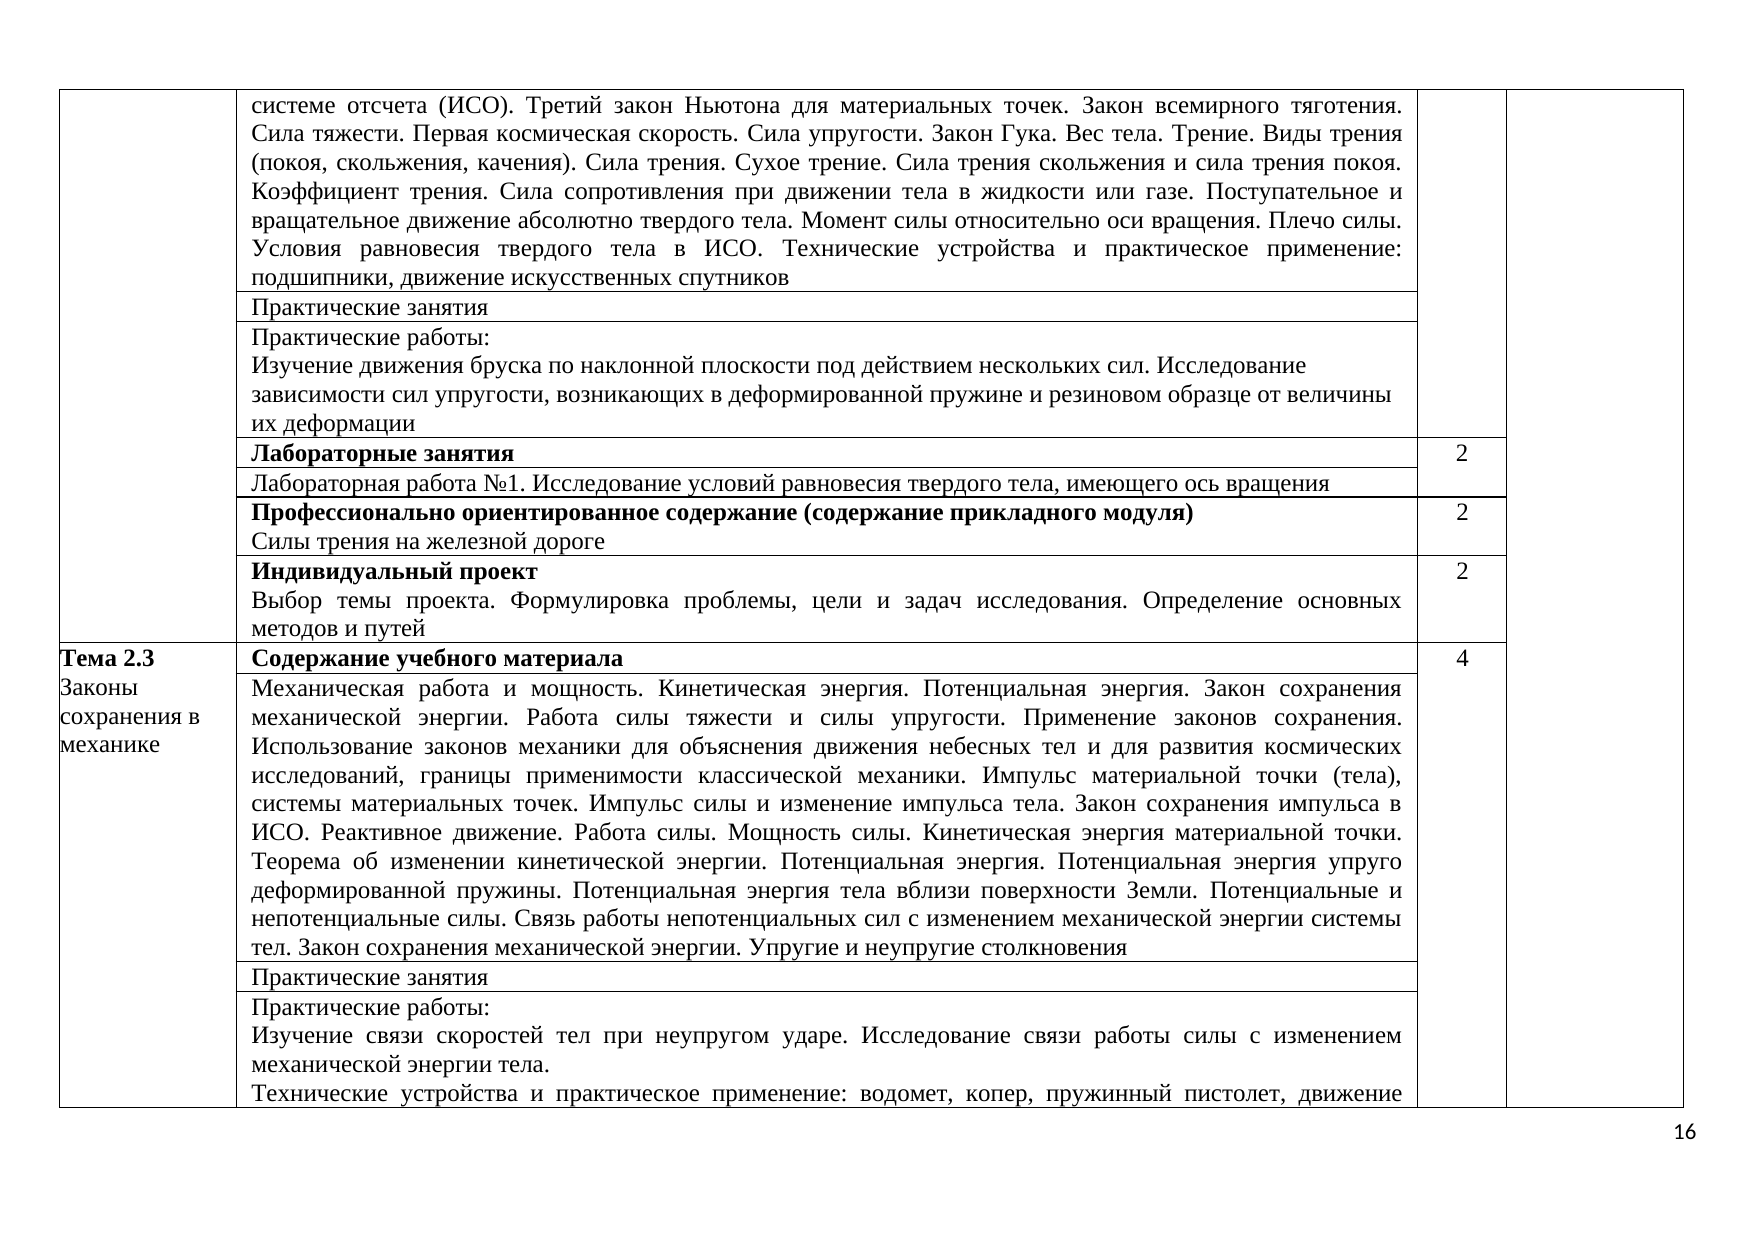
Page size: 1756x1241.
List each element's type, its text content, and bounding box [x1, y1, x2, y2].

table_cell 2 [1418, 438, 1506, 496]
table_cell 2 [1418, 556, 1506, 642]
table_cell 4 [1418, 643, 1506, 1107]
table_cell Тема 2.3 Законы сохранения в механике [60, 643, 236, 1107]
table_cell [237, 90, 1417, 291]
table_cell Практические работы: Изучение движения бруска по наклонной плоскости под действием нескольких сил. Исследование зависимости сил упругости, возникающих в деформированной пружине и резиновом образце от величины их деформации [237, 322, 1417, 437]
table_cell Механическая работа и мощность. Кинетическая энергия. Потенциальная энергия. Закон сохранения механической энергии. Работа силы тяжести и силы упругости. Применение законов сохранения. Использование законов механики для объяснения движения небесных тел и для развития космических исследований, границы применимости классической механики. Импульс материальной точки (тела), системы материальных точек. Импульс силы и изменение импульса тела. Закон сохранения импульса в ИСО. Реактивное движение. Работа силы. Мощность силы. Кинетическая энергия материальной точки. Теорема об изменении кинетической энергии. Потенциальная энергия. Потенциальная энергия упруго деформированной пружины. Потенциальная энергия тела вблизи поверхности Земли. Потенциальные и непотенциальные силы. Связь работы непотенциальных сил с изменением механической энергии системы тел. Закон сохранения механической энергии. Упругие и неупругие столкновения [237, 674, 1417, 961]
table_cell Практические занятия [237, 962, 1417, 991]
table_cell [237, 992, 1417, 1107]
table_cell Практические занятия [237, 292, 1417, 321]
table_cell 2 [1418, 498, 1506, 555]
table_cell Содержание учебного материала [237, 643, 1417, 672]
table_cell Профессионально ориентированное содержание (содержание прикладного модуля) Силы трения на железной дороге [237, 498, 1417, 555]
table_cell Индивидуальный проект Выбор темы проекта. Формулировка проблемы, цели и задач исследования. Определение основных методов и путей [237, 556, 1417, 642]
table_cell Лабораторная работа №1. Исследование условий равновесия твердого тела, имеющего ось вращения [237, 468, 1417, 496]
table_cell Лабораторные занятия [237, 438, 1417, 467]
